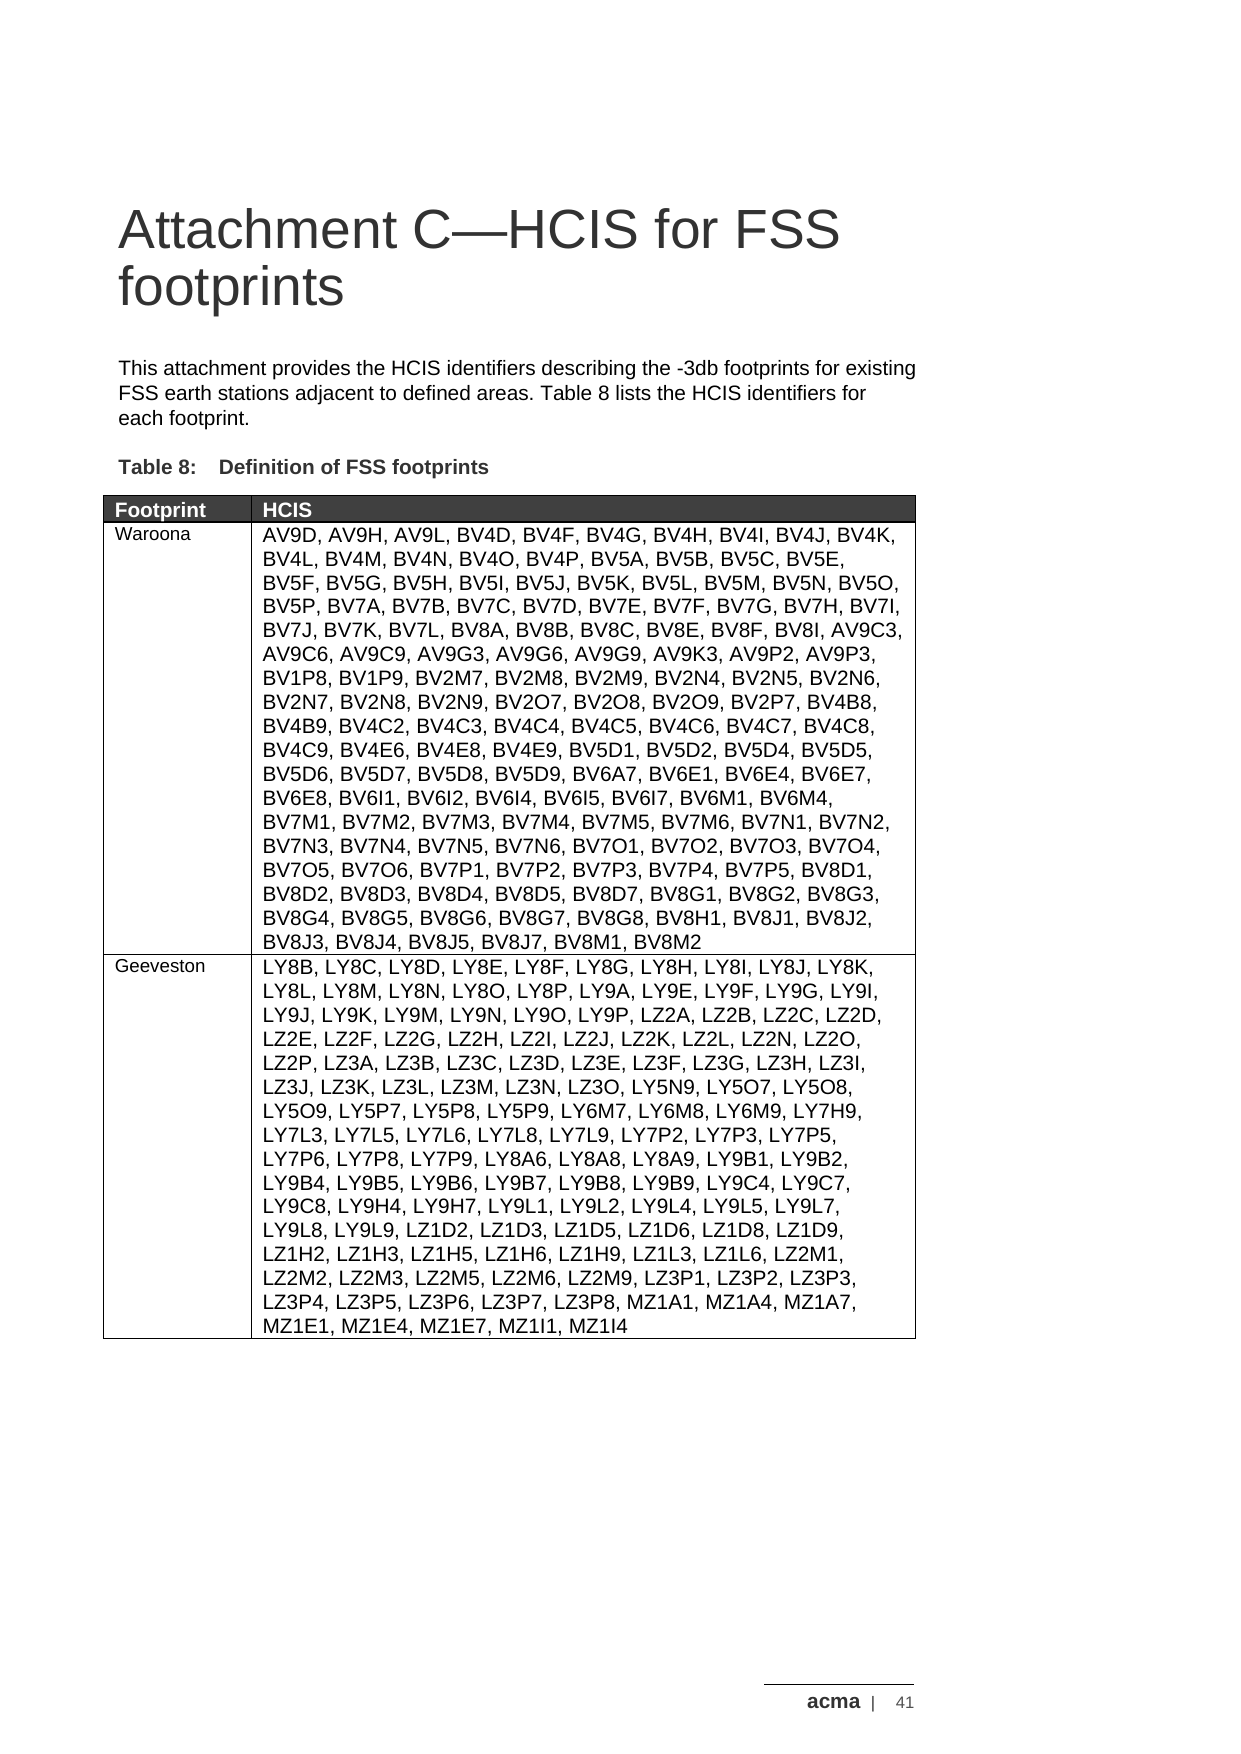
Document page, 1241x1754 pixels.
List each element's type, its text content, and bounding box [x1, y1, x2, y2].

table_header HCIS [252, 496, 915, 521]
text Definition of FSS footprints [118, 455, 917, 479]
subtitle Attachment C—HCIS for FSS footprints [118, 203, 917, 317]
text This attachment provides the HCIS identifiers describing the -3db footprints for existing FSS earth stations adjacent to defined areas. Table 8 lists the HCIS identifiers for each footprint. [118, 355, 917, 430]
table_header Footprint [104, 496, 251, 521]
table_cell Geeveston [104, 955, 251, 1338]
table_cell LY8B, LY8C, LY8D, LY8E, LY8F, LY8G, LY8H, LY8I, LY8J, LY8K, LY8L, LY8M, LY8N, LY8O, LY8P, LY9A, LY9E, LY9F, LY9G, LY9I, LY9J, LY9K, LY9M, LY9N, LY9O, LY9P, LZ2A, LZ2B, LZ2C, LZ2D, LZ2E, LZ2F, LZ2G, LZ2H, LZ2I, LZ2J, LZ2K, LZ2L, LZ2N, LZ2O, LZ2P, LZ3A, LZ3B, LZ3C, LZ3D, LZ3E, LZ3F, LZ3G, LZ3H, LZ3I, LZ3J, LZ3K, LZ3L, LZ3M, LZ3N, LZ3O, LY5N9, LY5O7, LY5O8, LY5O9, LY5P7, LY5P8, LY5P9, LY6M7, LY6M8, LY6M9, LY7H9, LY7L3, LY7L5, LY7L6, LY7L8, LY7L9, LY7P2, LY7P3, LY7P5, LY7P6, LY7P8, LY7P9, LY8A6, LY8A8, LY8A9, LY9B1, LY9B2, LY9B4, LY9B5, LY9B6, LY9B7, LY9B8, LY9B9, LY9C4, LY9C7, LY9C8, LY9H4, LY9H7, LY9L1, LY9L2, LY9L4, LY9L5, LY9L7, LY9L8, LY9L9, LZ1D2, LZ1D3, LZ1D5, LZ1D6, LZ1D8, LZ1D9, LZ1H2, LZ1H3, LZ1H5, LZ1H6, LZ1H9, LZ1L3, LZ1L6, LZ2M1, LZ2M2, LZ2M3, LZ2M5, LZ2M6, LZ2M9, LZ3P1, LZ3P2, LZ3P3, LZ3P4, LZ3P5, LZ3P6, LZ3P7, LZ3P8, MZ1A1, MZ1A4, MZ1A7, MZ1E1, MZ1E4, MZ1E7, MZ1I1, MZ1I4 [252, 955, 915, 1338]
table_cell AV9D, AV9H, AV9L, BV4D, BV4F, BV4G, BV4H, BV4I, BV4J, BV4K, BV4L, BV4M, BV4N, BV4O, BV4P, BV5A, BV5B, BV5C, BV5E, BV5F, BV5G, BV5H, BV5I, BV5J, BV5K, BV5L, BV5M, BV5N, BV5O, BV5P, BV7A, BV7B, BV7C, BV7D, BV7E, BV7F, BV7G, BV7H, BV7I, BV7J, BV7K, BV7L, BV8A, BV8B, BV8C, BV8E, BV8F, BV8I, AV9C3, AV9C6, AV9C9, AV9G3, AV9G6, AV9G9, AV9K3, AV9P2, AV9P3, BV1P8, BV1P9, BV2M7, BV2M8, BV2M9, BV2N4, BV2N5, BV2N6, BV2N7, BV2N8, BV2N9, BV2O7, BV2O8, BV2O9, BV2P7, BV4B8, BV4B9, BV4C2, BV4C3, BV4C4, BV4C5, BV4C6, BV4C7, BV4C8, BV4C9, BV4E6, BV4E8, BV4E9, BV5D1, BV5D2, BV5D4, BV5D5, BV5D6, BV5D7, BV5D8, BV5D9, BV6A7, BV6E1, BV6E4, BV6E7, BV6E8, BV6I1, BV6I2, BV6I4, BV6I5, BV6I7, BV6M1, BV6M4, BV7M1, BV7M2, BV7M3, BV7M4, BV7M5, BV7M6, BV7N1, BV7N2, BV7N3, BV7N4, BV7N5, BV7N6, BV7O1, BV7O2, BV7O3, BV7O4, BV7O5, BV7O6, BV7P1, BV7P2, BV7P3, BV7P4, BV7P5, BV8D1, BV8D2, BV8D3, BV8D4, BV8D5, BV8D7, BV8G1, BV8G2, BV8G3, BV8G4, BV8G5, BV8G6, BV8G7, BV8G8, BV8H1, BV8J1, BV8J2, BV8J3, BV8J4, BV8J5, BV8J7, BV8M1, BV8M2 [252, 523, 915, 954]
table_cell Waroona [104, 523, 251, 954]
